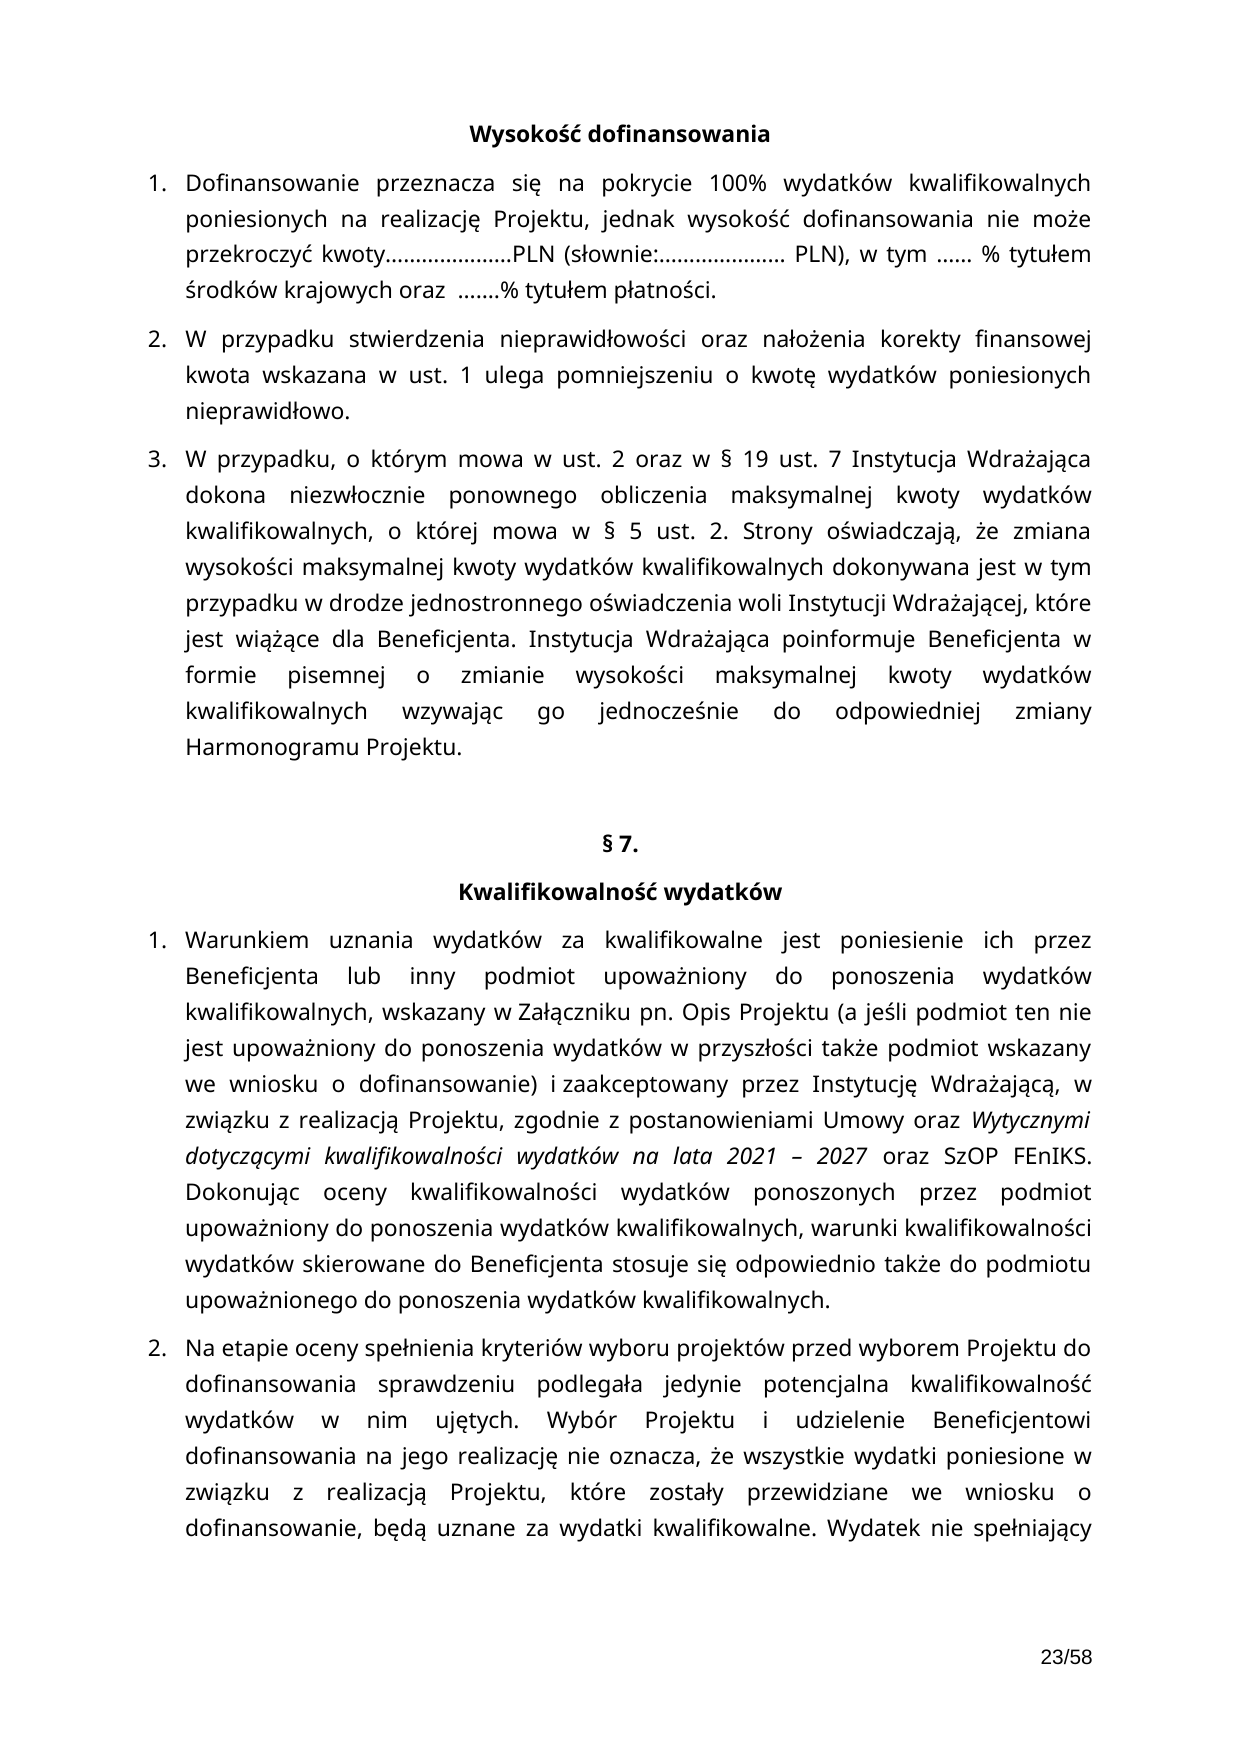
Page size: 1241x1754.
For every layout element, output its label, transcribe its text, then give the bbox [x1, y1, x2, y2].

list Warunkiem uznania wydatków za kwalifikowalne jest poniesienie ich przez Beneficjenta lub inny podmiot upoważniony do ponoszenia wydatków kwalifikowalnych, wskazany w Załączniku pn. Opis Projektu (a jeśli podmiot ten nie jest upoważniony do ponoszenia wydatków w przyszłości także podmiot wskazany we wniosku o dofinansowanie) i zaakceptowany przez Instytucję Wdrażającą, w związku z realizacją Projektu, zgodnie z postanowieniami Umowy oraz Wytycznymi dotyczącymi kwalifikowalności wydatków na lata 2021 – 2027 oraz SzOP FEnIKS. Dokonując oceny kwalifikowalności wydatków ponoszonych przez podmiot upoważniony do ponoszenia wydatków kwalifikowalnych, warunki kwalifikowalności wydatków skierowane do Beneficjenta stosuje się odpowiednio także do podmiotu upoważnionego do ponoszenia wydatków kwalifikowalnych. [148, 924, 1092, 1315]
list W przypadku, o którym mowa w ust. 2 oraz w § 19 ust. 7 Instytucja Wdrażająca dokona niezwłocznie ponownego obliczenia maksymalnej kwoty wydatków kwalifikowalnych, o której mowa w § 5 ust. 2. Strony oświadczają, że zmiana wysokości maksymalnej kwoty wydatków kwalifikowalnych dokonywana jest w tym przypadku w drodze jednostronnego oświadczenia woli Instytucji Wdrażającej, które jest wiążące dla Beneficjenta. Instytucja Wdrażająca poinformuje Beneficjenta w formie pisemnej o zmianie wysokości maksymalnej kwoty wydatków kwalifikowalnych wzywając go jednocześnie do odpowiedniej zmiany Harmonogramu Projektu. [148, 443, 1092, 762]
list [148, 1332, 1092, 1543]
list W przypadku stwierdzenia nieprawidłowości oraz nałożenia korekty finansowej kwota wskazana w ust. 1 ulega pomniejszeniu o kwotę wydatków poniesionych nieprawidłowo. [148, 323, 1092, 426]
list Dofinansowanie przeznacza się na pokrycie 100% wydatków kwalifikowalnych poniesionych na realizację Projektu, jednak wysokość dofinansowania nie może przekroczyć kwoty…………………PLN (słownie:………………… PLN), w tym …… % tytułem środków krajowych oraz …….% tytułem płatności. [148, 167, 1092, 306]
text Wysokość dofinansowania [148, 118, 1092, 149]
text Kwalifikowalność wydatków [148, 876, 1092, 907]
text § 7. [148, 827, 1092, 859]
